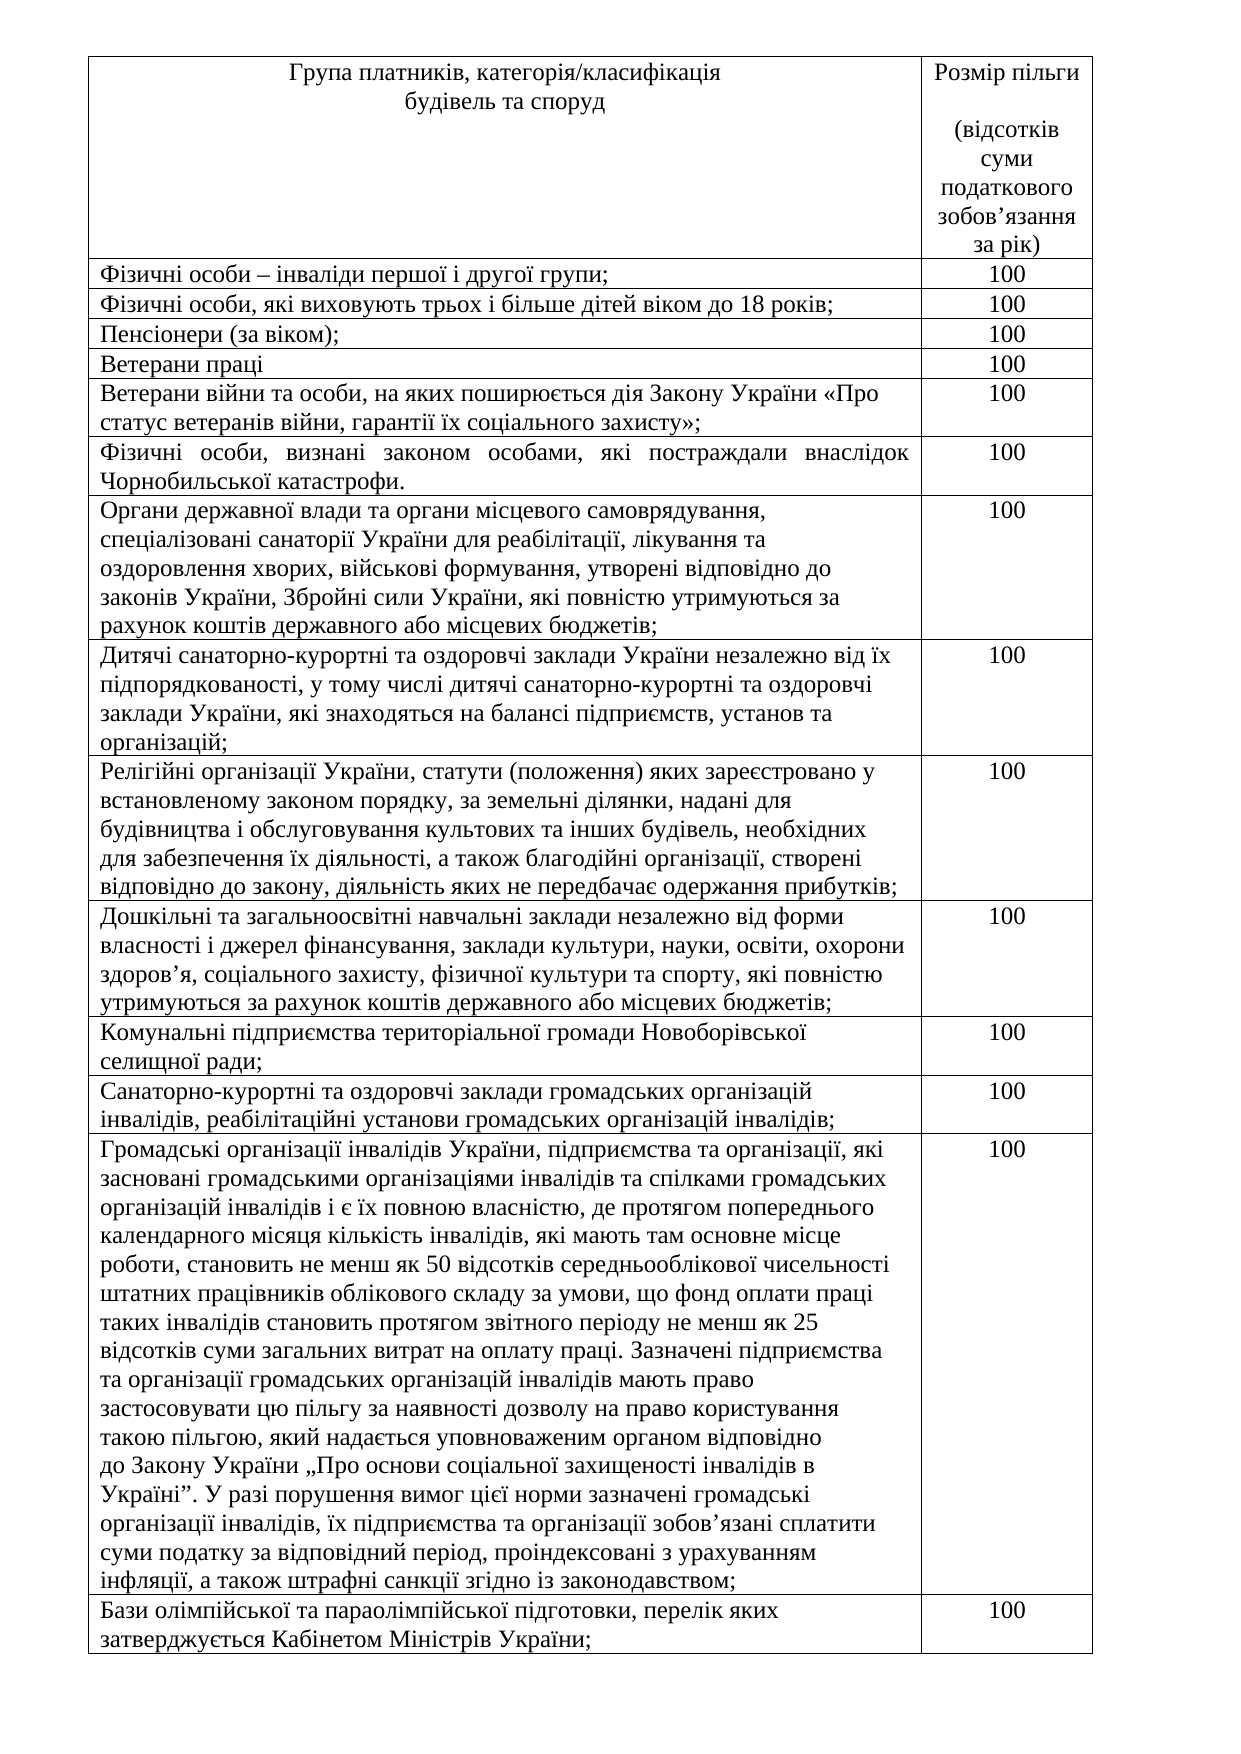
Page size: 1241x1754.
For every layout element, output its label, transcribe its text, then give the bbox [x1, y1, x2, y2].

table_cell Пенсіонери (за віком); [89, 319, 921, 348]
table_cell 100 [922, 259, 1092, 288]
table_cell 100 [922, 1076, 1092, 1133]
table_cell 100 [922, 1017, 1092, 1075]
table_cell Релігійні організації України, статути (положення) яких зареєстровано у встановленому законом порядку, за земельні ділянки, надані для будівництва і обслуговування культових та інших будівель, необхідних для забезпечення їх діяльності, а також благодійні організації, створені відповідно до закону, діяльність яких не передбачає одержання прибутків; [89, 756, 921, 900]
table_cell 100 [922, 319, 1092, 348]
table_cell Фізичні особи, які виховують трьох і більше дітей віком до 18 років; [89, 289, 921, 318]
table_cell 100 [922, 349, 1092, 377]
table_cell Фізичні особи, визнані законом особами, які постраждали внаслідок Чорнобильської катастрофи. [89, 437, 921, 494]
table_cell 100 [922, 1134, 1092, 1594]
table_cell Дитячі санаторно-курортні та оздоровчі заклади України незалежно від їх підпорядкованості, у тому числі дитячі санаторно-курортні та оздоровчі заклади України, які знаходяться на балансі підприємств, установ та організацій; [89, 640, 921, 755]
table_cell 100 [922, 901, 1092, 1016]
table_header Розмір пільги (відсотків суми податкового зобов’язання за рік) [922, 57, 1092, 258]
table_cell 100 [922, 1595, 1092, 1653]
table_cell Громадські організації інвалідів України, підприємства та організації, які засновані громадськими організаціями інвалідів та спілками громадських організацій інвалідів і є їх повною власністю, де протягом попереднього календарного місяця кількість інвалідів, які мають там основне місце роботи, становить не менш як 50 відсотків середньооблікової чисельності штатних працівників облікового складу за умови, що фонд оплати праці таких інвалідів становить протягом звітного періоду не менш як 25 відсотків суми загальних витрат на оплату праці. Зазначені підприємства та організації громадських організацій інвалідів мають право застосовувати цю пільгу за наявності дозволу на право користування такою пільгою, який надається уповноваженим органом відповідно до Закону України „Про основи соціальної захищеності інвалідів в Україні”. У разі порушення вимог цієї норми зазначені громадські організації інвалідів, їх підприємства та організації зобов’язані сплатити суми податку за відповідний період, проіндексовані з урахуванням інфляції, а також штрафні санкції згідно із законодавством; [89, 1134, 921, 1594]
table_cell Санаторно-курортні та оздоровчі заклади громадських організацій інвалідів, реабілітаційні установи громадських організацій інвалідів; [89, 1076, 921, 1133]
table_cell Дошкільні та загальноосвітні навчальні заклади незалежно від форми власності і джерел фінансування, заклади культури, науки, освіти, охорони здоров’я, соціального захисту, фізичної культури та спорту, які повністю утримуються за рахунок коштів державного або місцевих бюджетів; [89, 901, 921, 1016]
table_cell Бази олімпійської та параолімпійської підготовки, перелік яких затверджується Кабінетом Міністрів України; [89, 1595, 921, 1653]
table_cell Органи державної влади та органи місцевого самоврядування, спеціалізовані санаторії України для реабілітації, лікування та оздоровлення хворих, військові формування, утворені відповідно до законів України, Збройні сили України, які повністю утримуються за рахунок коштів державного або місцевих бюджетів; [89, 496, 921, 639]
table_cell 100 [922, 379, 1092, 436]
table_cell Ветерани війни та особи, на яких поширюється дія Закону України «Про статус ветеранів війни, гарантії їх соціального захисту»; [89, 379, 921, 436]
table_header Група платників, категорія/класифікація будівель та споруд [89, 57, 921, 258]
table_cell 100 [922, 437, 1092, 494]
table_cell 100 [922, 496, 1092, 639]
table_cell 100 [922, 640, 1092, 755]
table_cell 100 [922, 289, 1092, 318]
table_cell Ветерани праці [89, 349, 921, 377]
table_cell 100 [922, 756, 1092, 900]
table_cell Фізичні особи – інваліди першої і другої групи; [89, 259, 921, 288]
table_cell Комунальні підприємства територіальної громади Новоборівської селищної ради; [89, 1017, 921, 1075]
